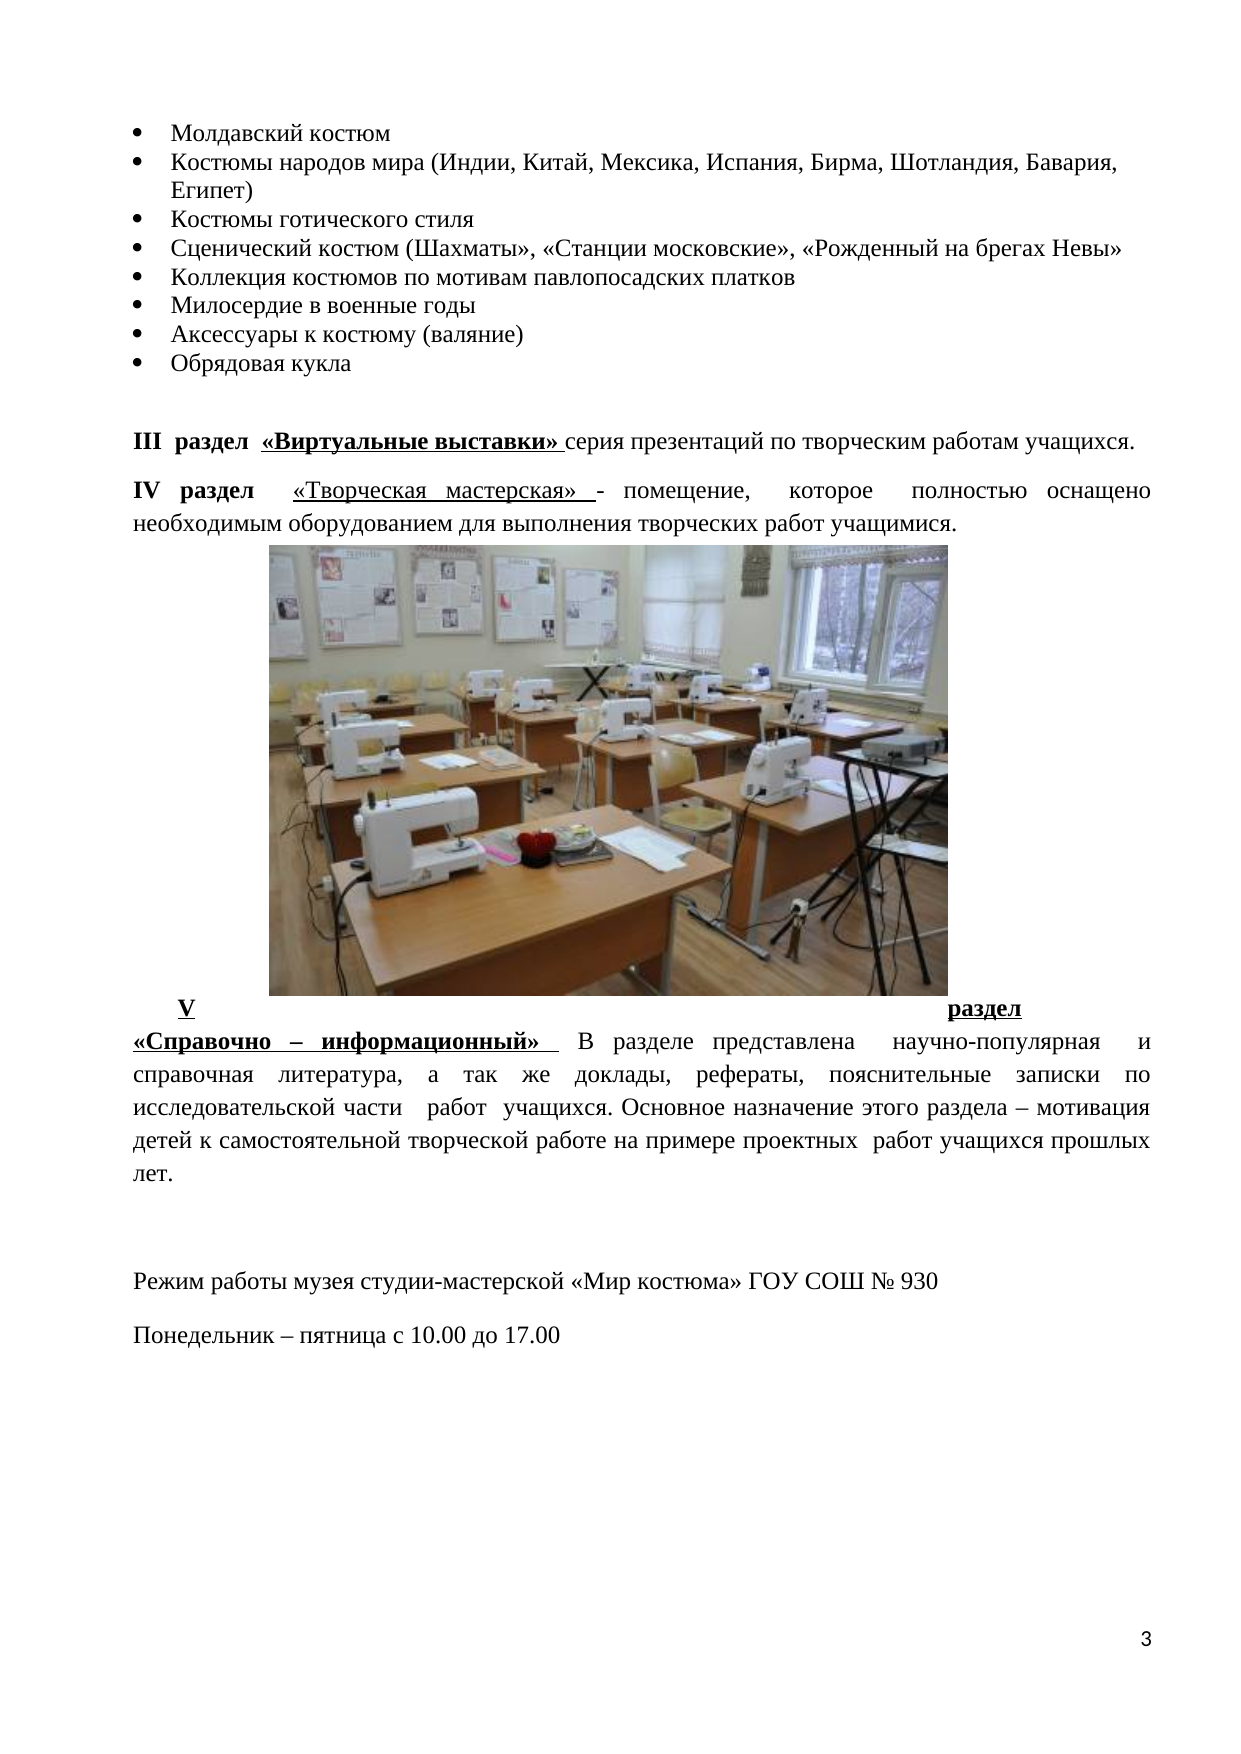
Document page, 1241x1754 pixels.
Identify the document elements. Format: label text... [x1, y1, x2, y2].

list Костюмы готического стиля [133, 204, 1152, 233]
text V раздел «Справочно – информационный» В разделе представлена научно-популярная и справочная литература, а так же доклады, рефераты, пояснительные записки по исследовательской части работ учащихся. Основное назначение этого раздела – мотивация детей к самостоятельной творческой работе на примере проектных работ учащихся прошлых лет. [133, 993, 1152, 1187]
list Сценический костюм (Шахматы», «Станции московские», «Рожденный на брегах Невы» [133, 233, 1152, 262]
picture [269, 545, 948, 993]
text Режим работы музея студии-мастерской «Мир костюма» ГОУ СОШ № 930 [133, 1266, 1152, 1294]
list Аксессуары к костюму (валяние) [133, 319, 1152, 348]
list Коллекция костюмов по мотивам павлопосадских платков [133, 262, 1152, 291]
text Понедельник – пятница с 10.00 до 17.00 [133, 1320, 1152, 1348]
list Молдавский костюм [133, 118, 1152, 147]
text III раздел «Виртуальные выставки» серия презентаций по творческим работам учащихся. [133, 426, 1152, 454]
text IV раздел «Творческая мастерская» - помещение, которое полностью оснащено необходимым оборудованием для выполнения творческих работ учащимися. [133, 475, 1152, 537]
list Костюмы народов мира (Индии, Китай, Мексика, Испания, Бирма, Шотландия, Бавария, Египет) [133, 147, 1152, 204]
list Милосердие в военные годы [133, 291, 1152, 319]
list Обрядовая кукла [133, 348, 1152, 377]
